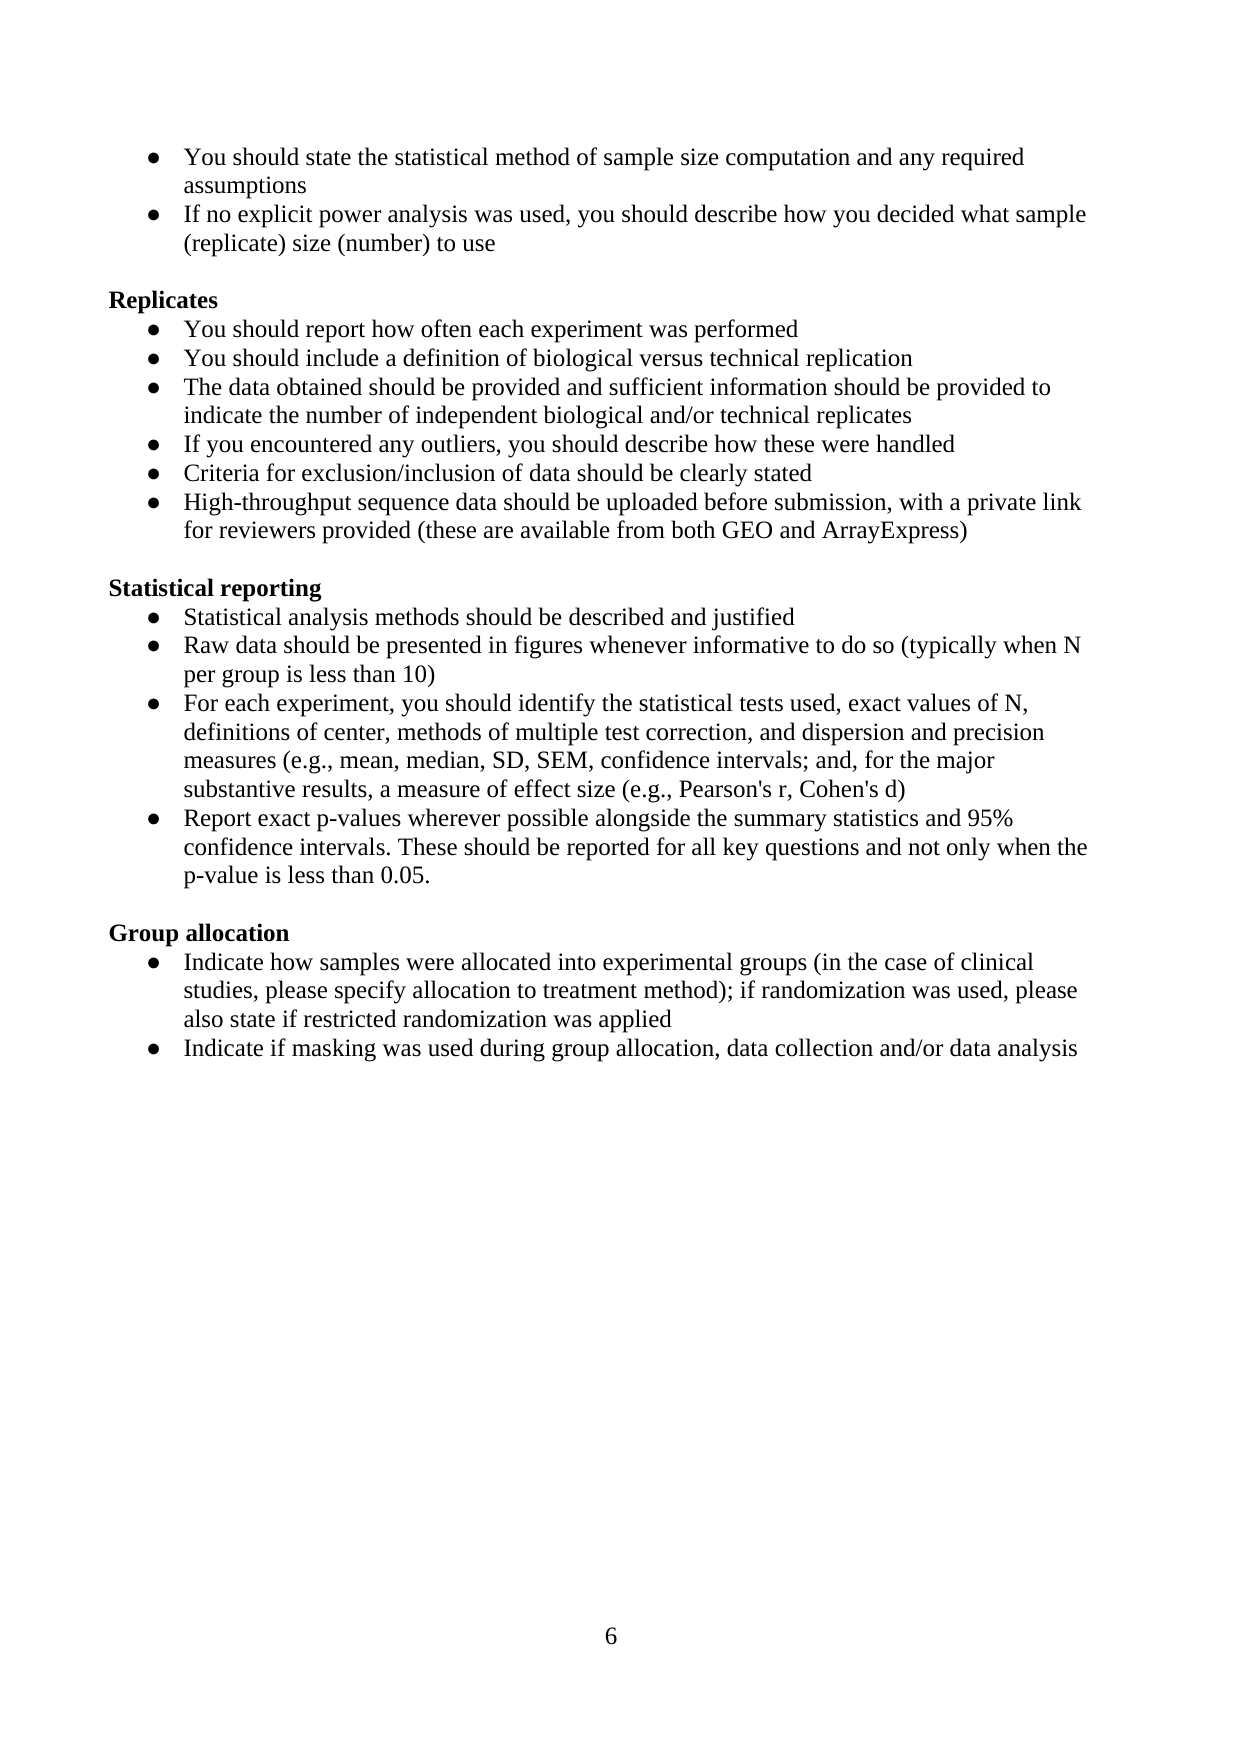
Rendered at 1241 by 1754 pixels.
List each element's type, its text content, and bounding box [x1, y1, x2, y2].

list If no explicit power analysis was used, you should describe how you decided what sample (replicate) size (number) to use [146, 199, 1113, 257]
list The data obtained should be provided and sufficient information should be provided to indicate the number of independent biological and/or technical replicates [146, 372, 1113, 429]
list Criteria for exclusion/inclusion of data should be clearly stated [146, 458, 1113, 487]
text Group allocation [108, 918, 1113, 947]
list Statistical analysis methods should be described and justified [146, 602, 1113, 630]
list High-throughput sequence data should be uploaded before submission, with a private link for reviewers provided (these are available from both GEO and ArrayExpress) [146, 487, 1113, 544]
list Indicate if masking was used during group allocation, data collection and/or data analysis [146, 1033, 1113, 1062]
text Replicates [108, 285, 1113, 314]
text Statistical reporting [108, 573, 1113, 602]
list You should include a definition of biological versus technical replication [146, 343, 1113, 372]
list For each experiment, you should identify the statistical tests used, exact values of N, definitions of center, methods of multiple test correction, and dispersion and precision measures (e.g., mean, median, SD, SEM, confidence intervals; and, for the major substantive results, a measure of effect size (e.g., Pearson's r, Cohen's d) [146, 688, 1113, 803]
list You should state the statistical method of sample size computation and any required assumptions [146, 142, 1113, 199]
list Indicate how samples were allocated into experimental groups (in the case of clinical studies, please specify allocation to treatment method); if randomization was used, please also state if restricted randomization was applied [146, 947, 1113, 1033]
list Report exact p-values wherever possible alongside the summary statistics and 95% confidence intervals. These should be reported for all key questions and not only when the p-value is less than 0.05. [146, 803, 1113, 889]
list You should report how often each experiment was performed [146, 314, 1113, 343]
list Raw data should be presented in figures whenever informative to do so (typically when N per group is less than 10) [146, 630, 1113, 688]
list If you encountered any outliers, you should describe how these were handled [146, 429, 1113, 458]
